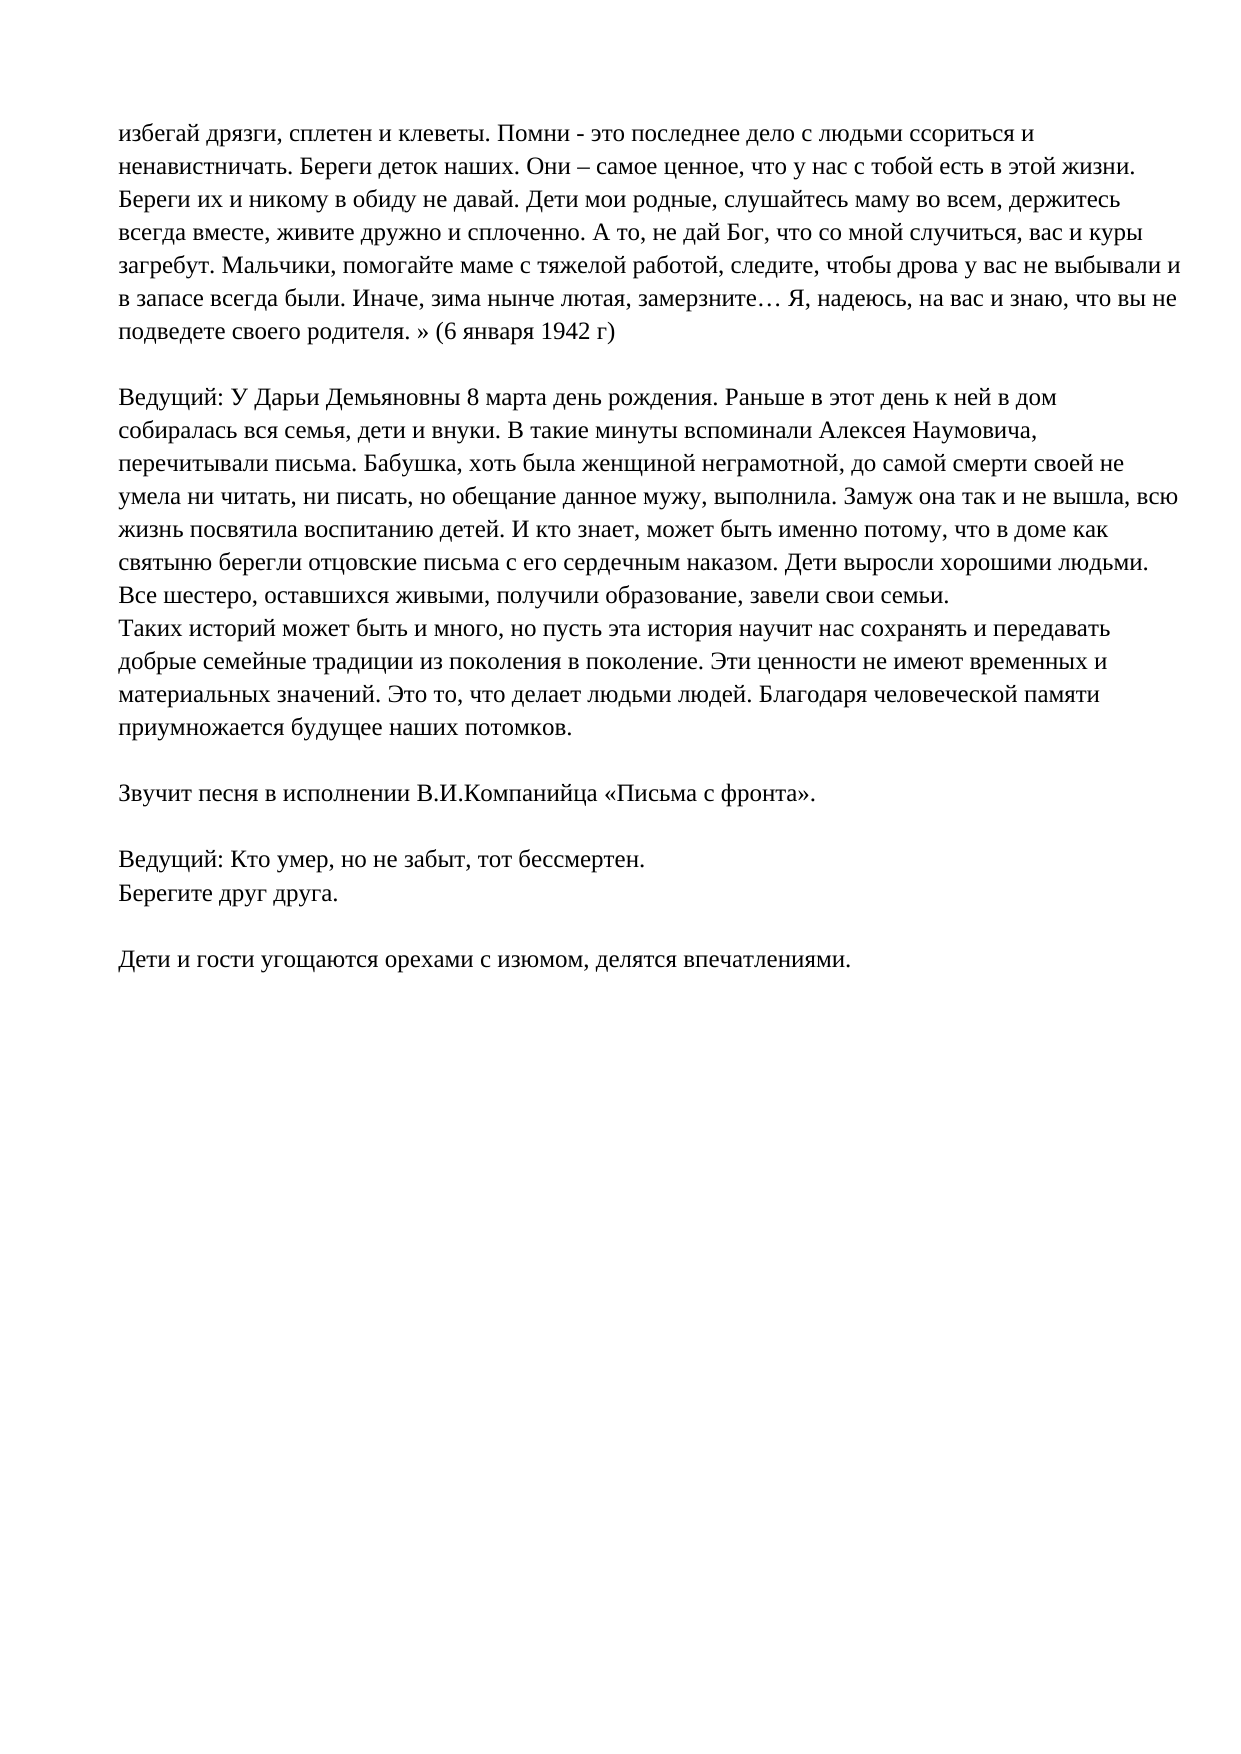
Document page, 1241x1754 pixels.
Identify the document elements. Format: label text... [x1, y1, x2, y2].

text Звучит песня в исполнении В.И.Компанийца «Письма с фронта». [118, 778, 1181, 807]
text Ведущий: У Дарьи Демьяновны 8 марта день рождения. Раньше в этот день к ней в дом собиралась вся семья, дети и внуки. В такие минуты вспоминали Алексея Наумовича, перечитывали письма. Бабушка, хоть была женщиной неграмотной, до самой смерти своей не умела ни читать, ни писать, но обещание данное мужу, выполнила. Замуж она так и не вышла, всю жизнь посвятила воспитанию детей. И кто знает, может быть именно потому, что в доме как святыню берегли отцовские письма с его сердечным наказом. Дети выросли хорошими людьми. Все шестеро, оставшихся живыми, получили образование, завели свои семьи. [118, 382, 1181, 609]
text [118, 118, 1181, 345]
text Берегите друг друга. [118, 878, 1181, 906]
text Ведущий: Кто умер, но не забыт, тот бессмертен. [118, 844, 1181, 873]
text Таких историй может быть и много, но пусть эта история научит нас сохранять и передавать добрые семейные традиции из поколения в поколение. Эти ценности не имеют временных и материальных значений. Это то, что делает людьми людей. Благодаря человеческой памяти приумножается будущее наших потомков. [118, 613, 1181, 741]
text Дети и гости угощаются орехами с изюмом, делятся впечатлениями. [118, 944, 1181, 972]
